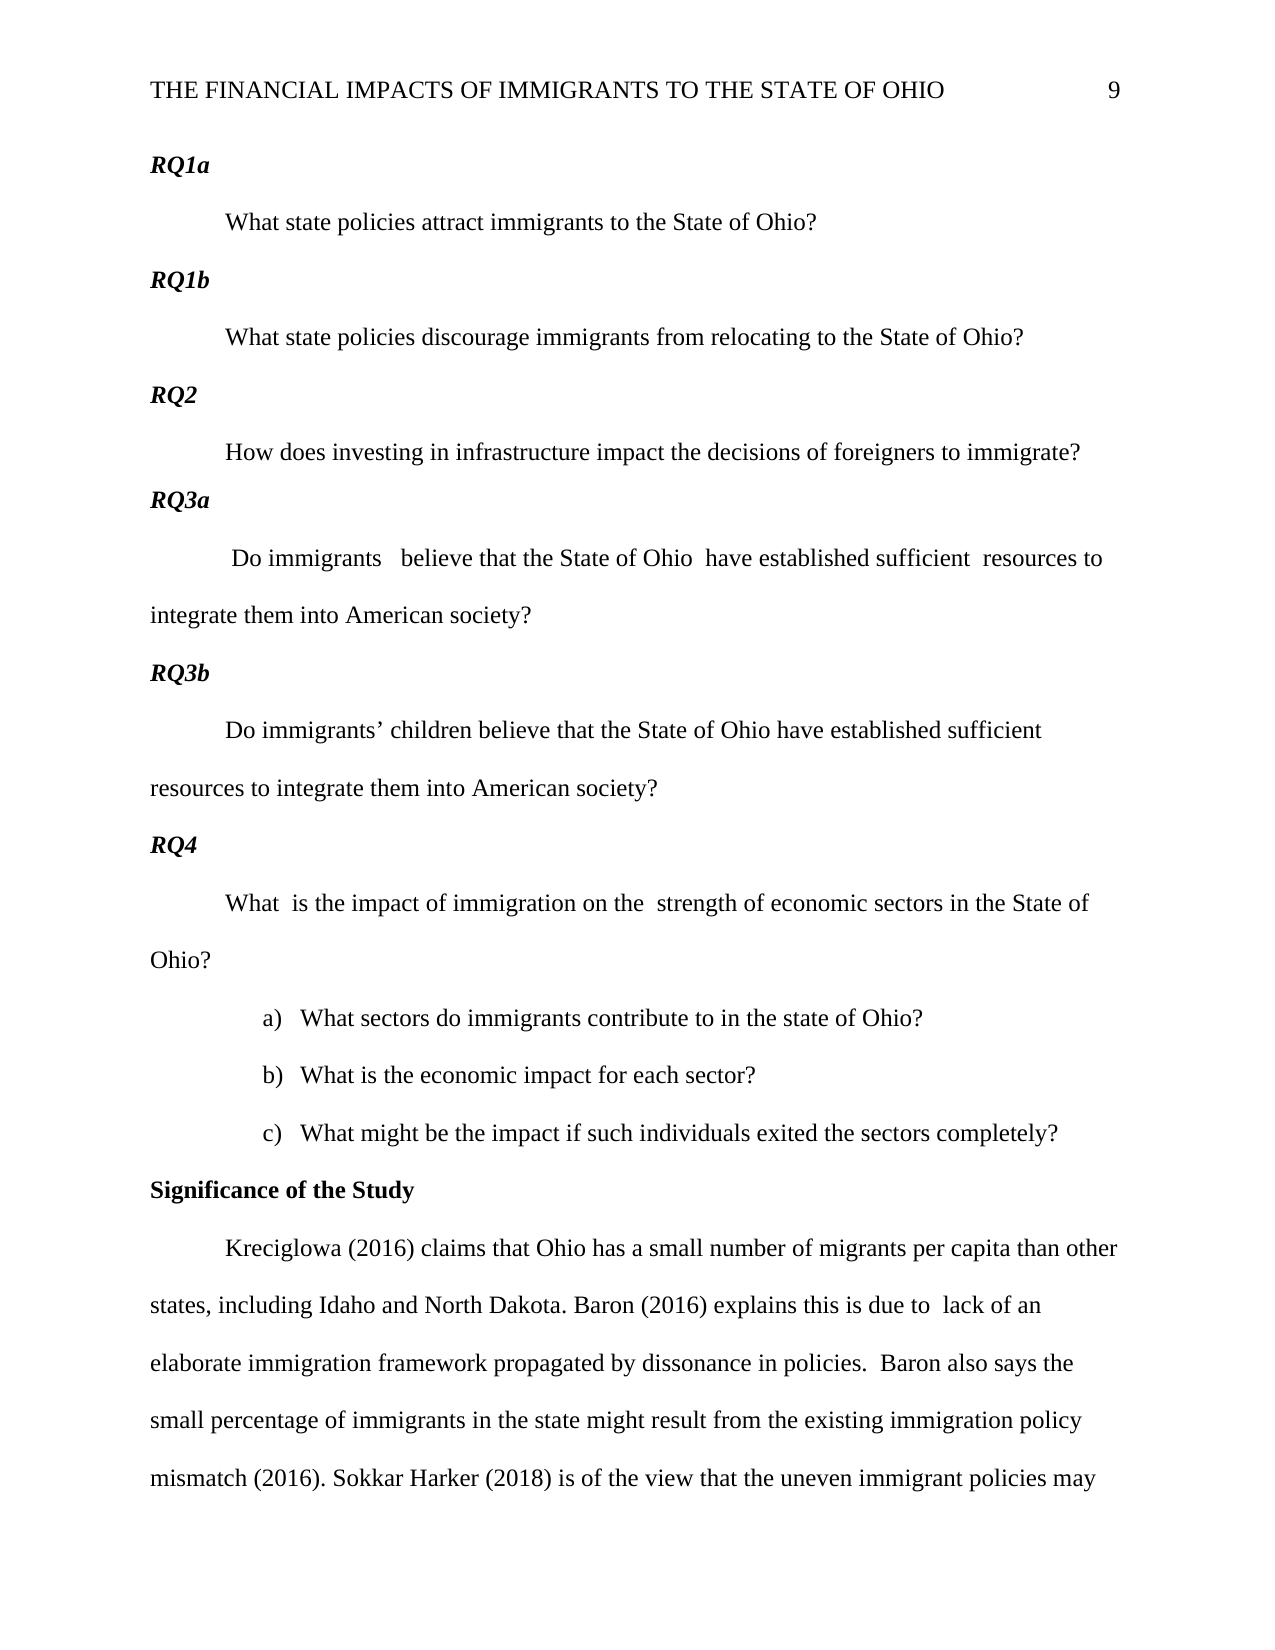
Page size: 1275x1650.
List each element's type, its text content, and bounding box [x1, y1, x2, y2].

list What sectors do immigrants contribute to in the state of Ohio? [262, 1003, 1125, 1031]
text Do immigrants believe that the State of Ohio have established sufficient resources to integrate them into American society? [150, 543, 1125, 629]
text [150, 1233, 1125, 1491]
text Do immigrants’ children believe that the State of Ohio have established sufficient resources to integrate them into American society? [150, 715, 1125, 801]
text How does investing in infrastructure impact the decisions of foreigners to immigrate? [150, 437, 1125, 466]
subtitle RQ2 [150, 380, 1125, 409]
list What is the economic impact for each sector? [262, 1060, 1125, 1089]
text What state policies attract immigrants to the State of Ohio? [150, 207, 1125, 236]
subtitle RQ3a [150, 485, 1125, 514]
text RQ1b [150, 265, 1125, 294]
subtitle Significance of the Study [150, 1175, 1125, 1204]
subtitle RQ4 [150, 830, 1125, 859]
text What state policies discourage immigrants from relocating to the State of Ohio? [150, 322, 1125, 351]
list What might be the impact if such individuals exited the sectors completely? [262, 1118, 1125, 1146]
text RQ3b [150, 658, 1125, 686]
subtitle RQ1a [150, 150, 1125, 179]
text What is the impact of immigration on the strength of economic sectors in the State of Ohio? [150, 888, 1125, 974]
